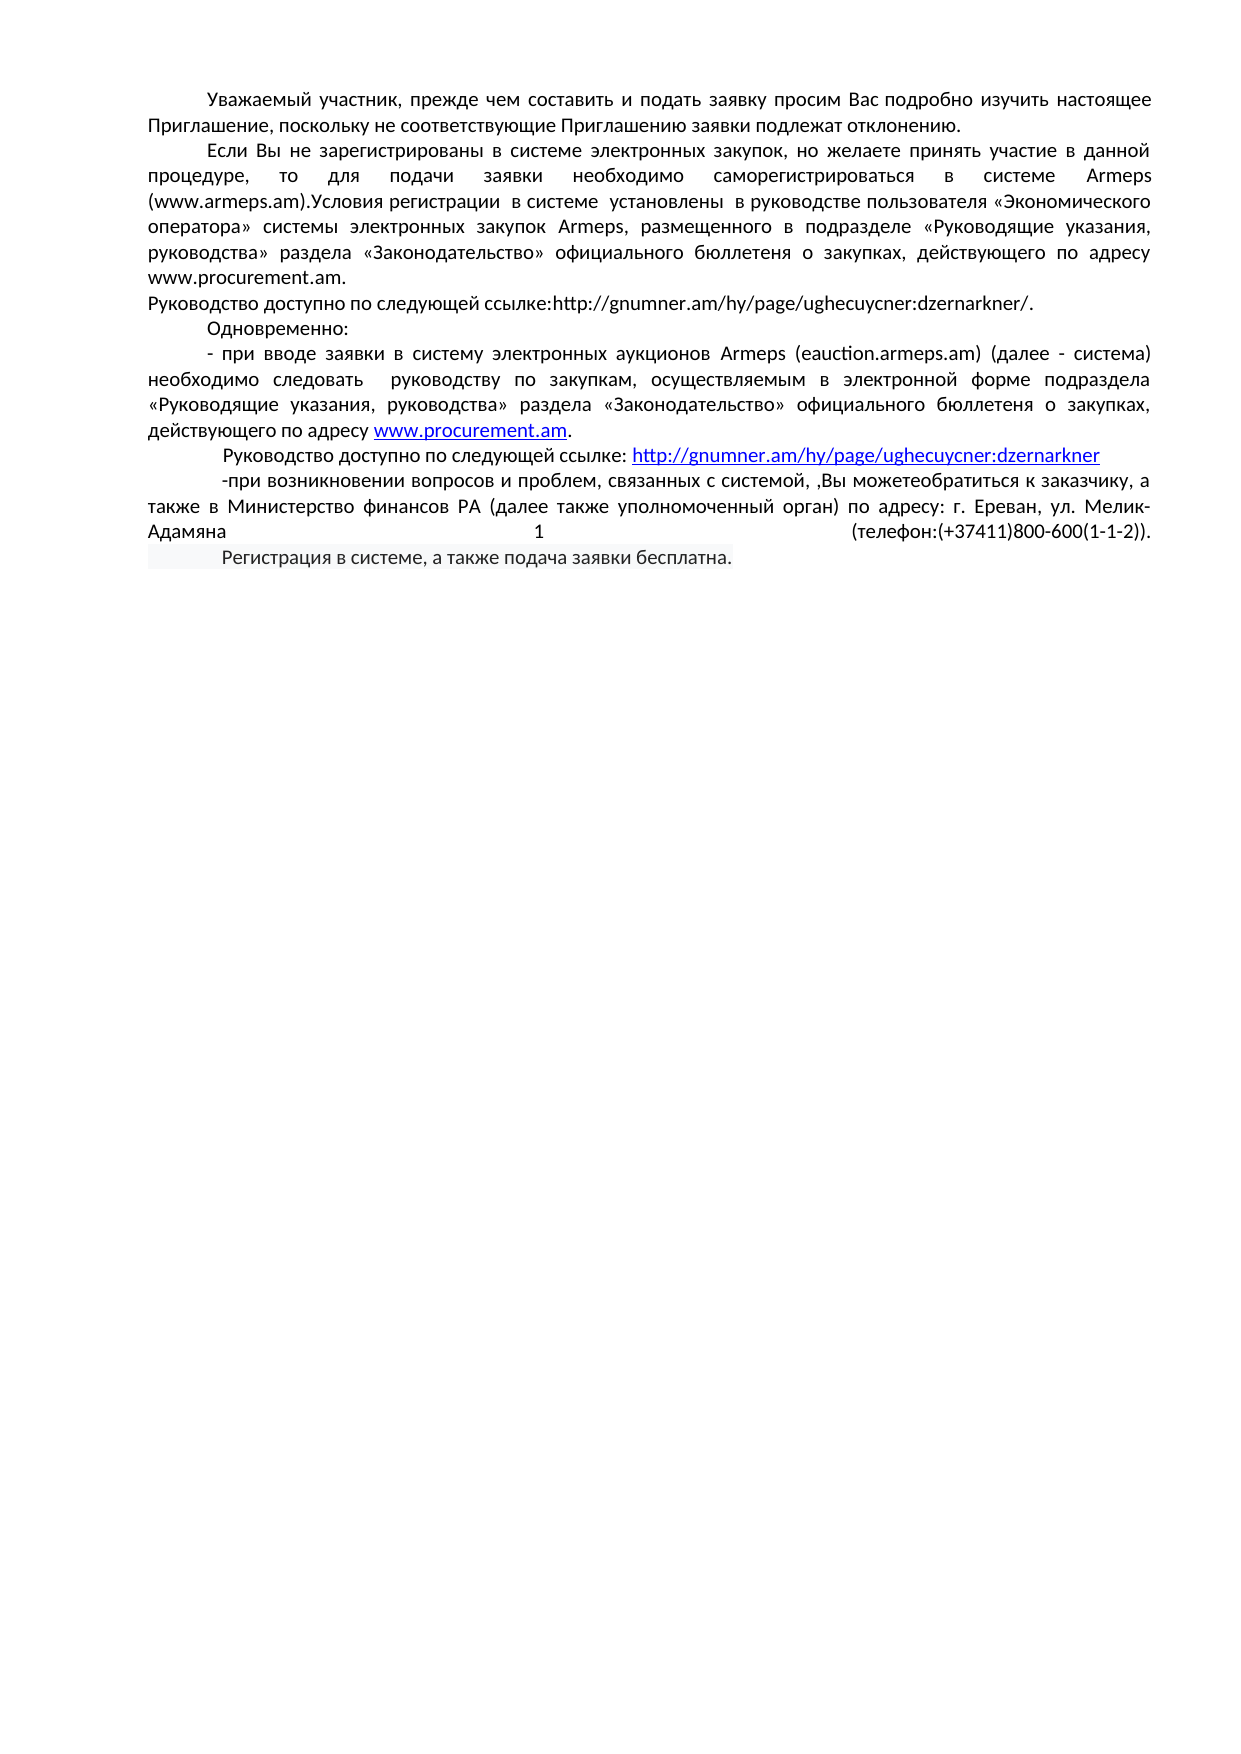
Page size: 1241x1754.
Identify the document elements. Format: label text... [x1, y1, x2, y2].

text - при вводе заявки в систему электронных аукционов Armeps (eauction.armeps.am) (далее - система) необходимо следовать руководству по закупкам, осуществляемым в электронной форме подраздела «Руководящие указания, руководства» раздела «Законодательство» официального бюллетеня о закупках, действующего по адресу www.procurement.am. [148, 341, 1152, 442]
text Руководство доступно по следующей ссылке:http://gnumner.am/hy/page/ughecuycner:dzernarkner/. [148, 290, 1152, 315]
text Уважаемый участник, прежде чем составить и подать заявку просим Вас подробно изучить настоящее Приглашение, поскольку не соответствующие Приглашению заявки подлежат отклонению. [148, 86, 1152, 137]
text Если Вы не зарегистрированы в системе электронных закупок, но желаете принять участие в данной процедуре, то для подачи заявки необходимо саморегистрироваться в системе Armeps (www.armeps.am).Условия регистрации в системе установлены в руководстве пользователя «Экономического оператора» системы электронных закупок Armeps, размещенного в подразделе «Руководящие указания, руководства» раздела «Законодательство» официального бюллетеня о закупках, действующего по адресу www.procurement.am. [148, 137, 1152, 290]
text Одновременно: [148, 315, 1152, 341]
text -при возникновении вопросов и проблем, связанных с системой, ,Вы можетеобратиться к заказчику, а также в Министерство финансов РА (далее также уполномоченный орган) по адресу: г. Ереван, ул. Мелик-Адамяна 1 (телефон:(+37411)800-600(1-1-2)). Регистрация в системе, а также подача заявки бесплатна. [148, 468, 1152, 569]
text Руководство доступно по следующей ссылке: http://gnumner.am/hy/page/ughecuycner:dzernarkner [148, 442, 1152, 468]
